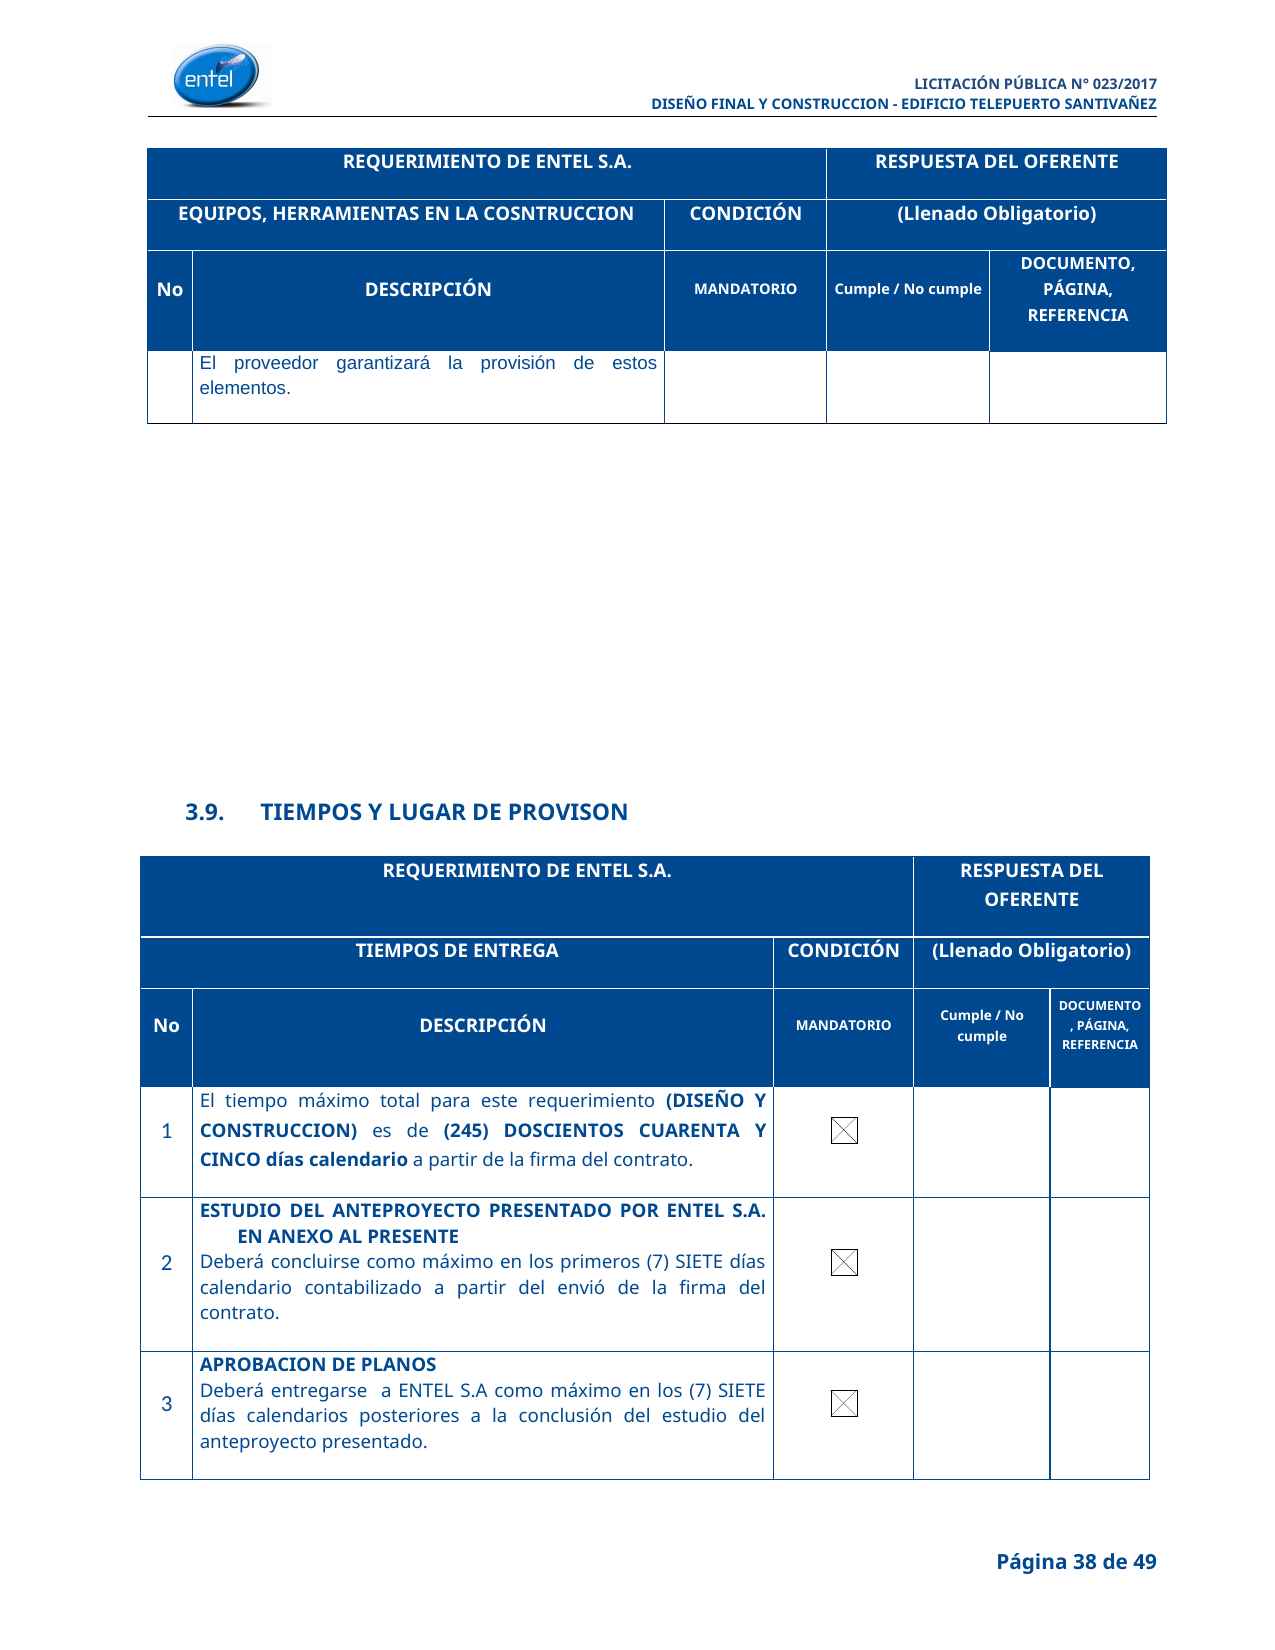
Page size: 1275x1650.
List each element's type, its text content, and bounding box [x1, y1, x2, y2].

table_cell 1 [141, 1088, 192, 1197]
table_header RESPUESTA DEL OFERENTE [914, 857, 1149, 936]
table_header REQUERIMIENTO DE ENTEL S.A. [148, 149, 826, 199]
table_cell [774, 1198, 913, 1351]
table_cell MANDATORIO [665, 251, 826, 351]
table_cell APROBACION DE PLANOS Deberá entregarse a ENTEL S.A como máximo en los (7) SIETE días calendarios posteriores a la conclusión del estudio del anteproyecto presentado. [193, 1352, 773, 1479]
picture [173, 43, 272, 108]
table_cell [990, 352, 1166, 423]
table_cell [914, 1198, 1049, 1351]
table_cell Cumple / No cumple [827, 251, 989, 351]
table_cell [774, 1352, 913, 1479]
table_cell (Llenado Obligatorio) [827, 200, 1166, 250]
table_cell (Llenado Obligatorio) [914, 938, 1149, 988]
table_cell El tiempo máximo total para este requerimiento (DISEÑO Y CONSTRUCCION) es de (245) DOSCIENTOS CUARENTA Y CINCO días calendario a partir de la firma del contrato. [193, 1088, 773, 1197]
table_cell [914, 1352, 1049, 1479]
table_cell 1 [148, 352, 192, 423]
table_cell DESCRIPCIÓN [193, 989, 773, 1087]
table_cell DOCUMENTO, PÁGINA, REFERENCIA [1051, 989, 1149, 1087]
table_cell 2 [141, 1198, 192, 1351]
table_cell Cumple / No cumple [914, 989, 1049, 1087]
table_cell [1051, 1088, 1149, 1197]
table_cell [1051, 1198, 1149, 1351]
table_cell DOCUMENTO, PÁGINA, REFERENCIA [990, 251, 1166, 351]
table_cell [914, 1088, 1049, 1197]
table_cell 3 [141, 1352, 192, 1479]
table_cell [827, 352, 989, 423]
table_cell ESTUDIO DEL ANTEPROYECTO PRESENTADO POR ENTEL S.A. EN ANEXO AL PRESENTE Deberá concluirse como máximo en los primeros (7) SIETE días calendario contabilizado a partir del envió de la firma del contrato. [193, 1198, 773, 1351]
table_cell No [148, 251, 192, 351]
table_cell No [141, 989, 192, 1087]
table_header REQUERIMIENTO DE ENTEL S.A. [141, 857, 913, 936]
table_cell TIEMPOS DE ENTREGA [141, 938, 773, 988]
table_cell EQUIPOS, HERRAMIENTAS EN LA COSNTRUCCION [148, 200, 664, 250]
table_cell CONDICIÓN [774, 938, 913, 988]
table_cell [774, 1088, 913, 1197]
table_header RESPUESTA DEL OFERENTE [827, 149, 1166, 199]
table_cell CONDICIÓN [665, 200, 826, 250]
table_cell [665, 352, 826, 423]
table_cell MANDATORIO [774, 989, 913, 1087]
list TIEMPOS Y LUGAR DE PROVISON [185, 796, 1157, 827]
table_cell [1051, 1352, 1149, 1479]
table_cell DESCRIPCIÓN [193, 251, 664, 351]
